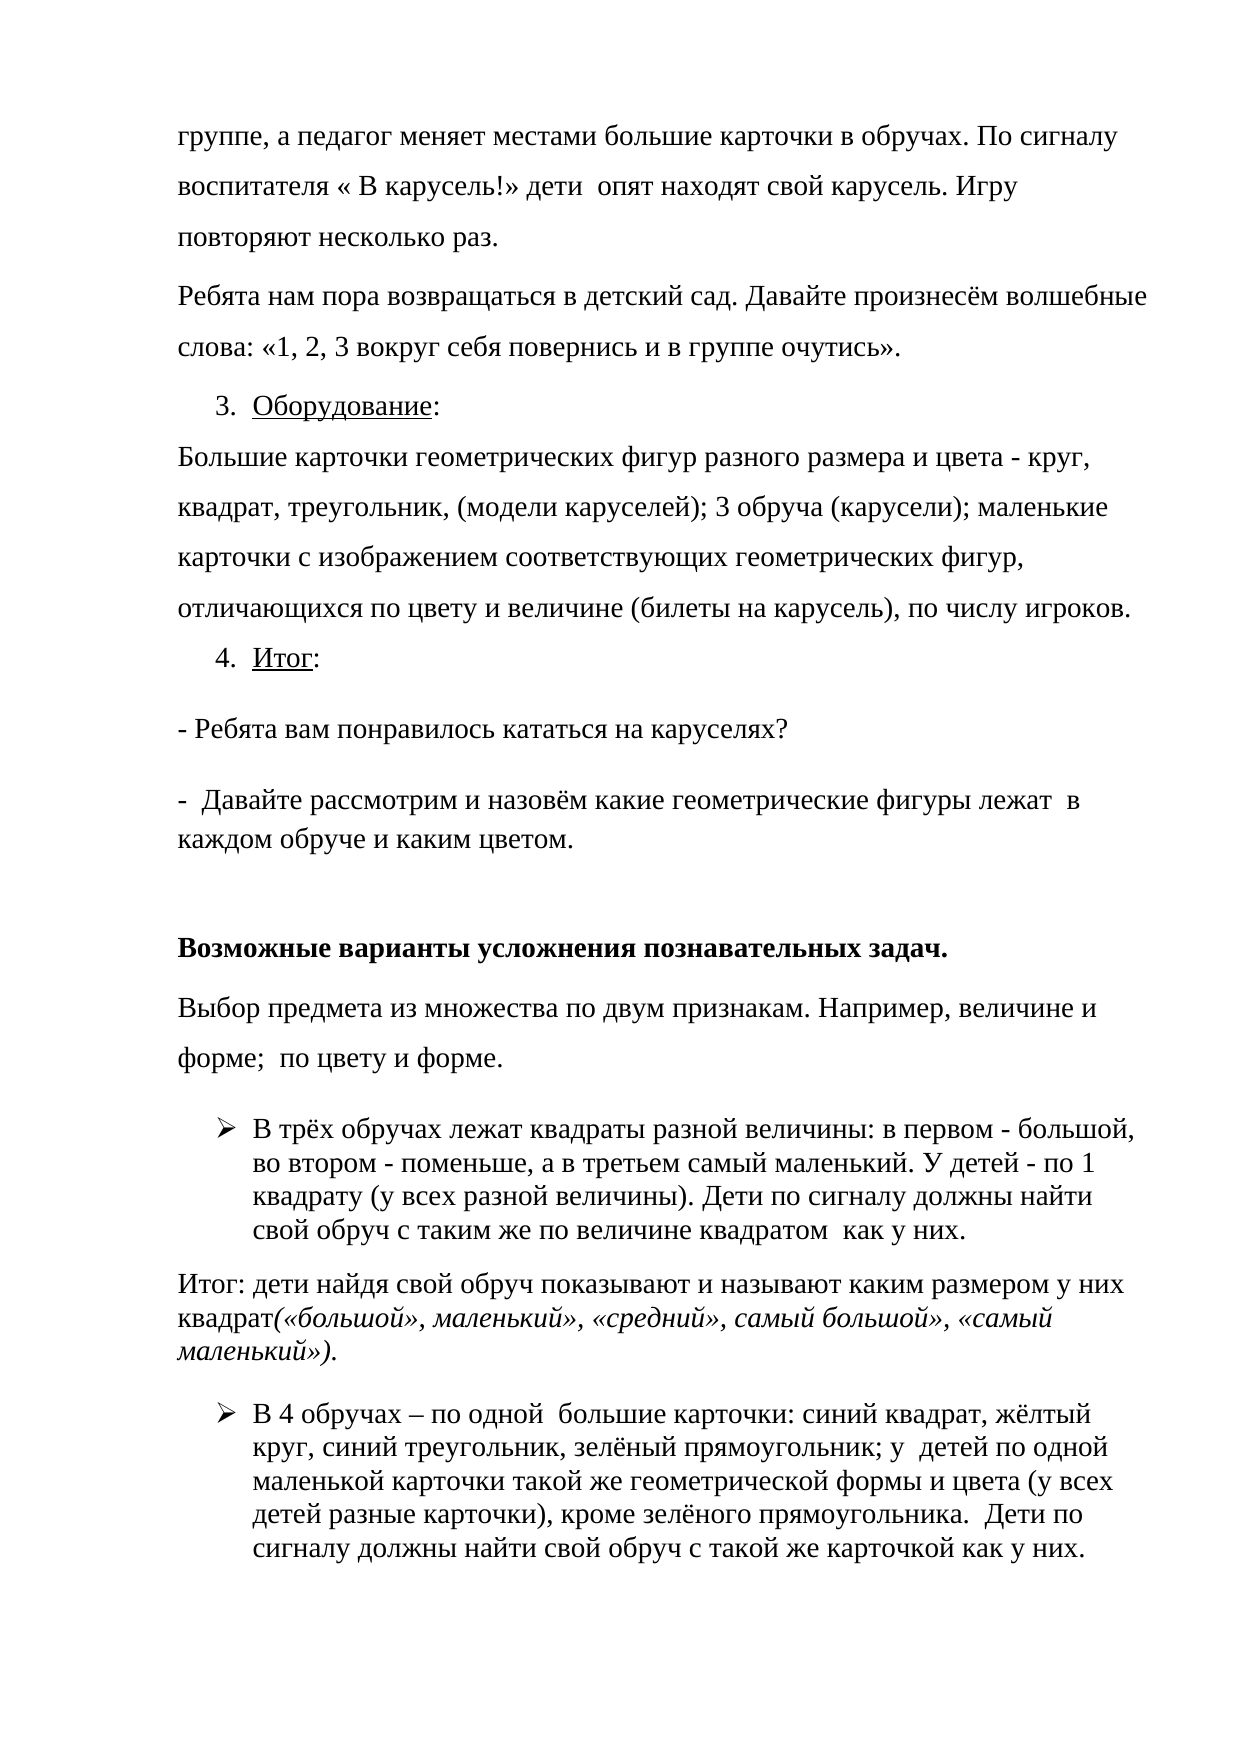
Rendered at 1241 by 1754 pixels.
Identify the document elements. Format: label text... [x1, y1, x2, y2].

text Итог: дети найдя свой обруч показывают и называют каким размером у них квадрат(«большой», маленький», «средний», самый большой», «самый маленький»). [177, 1266, 1152, 1367]
text Выбор предмета из множества по двум признакам. Например, величине и форме; по цвету и форме. [177, 990, 1152, 1074]
text - Ребята вам понравилось кататься на каруселях? [177, 711, 1152, 745]
text - Давайте рассмотрим и назовём какие геометрические фигуры лежат в каждом обруче и каким цветом. [177, 782, 1152, 854]
list Итог: [215, 640, 1152, 673]
list В 4 обручах – по одной большие карточки: синий квадрат, жёлтый круг, синий треугольник, зелёный прямоугольник; у детей по одной маленькой карточки такой же геометрической формы и цвета (у всех детей разные карточки), кроме зелёного прямоугольника. Дети по сигналу должны найти свой обруч с такой же карточкой как у них. [215, 1396, 1152, 1564]
text Большие карточки геометрических фигур разного размера и цвета - круг, квадрат, треугольник, (модели каруселей); 3 обруча (карусели); маленькие карточки с изображением соответствующих геометрических фигур, отличающихся по цвету и величине (билеты на карусель), по числу игроков. [177, 439, 1152, 623]
list В трёх обручах лежат квадраты разной величины: в первом - большой, во втором - поменьше, а в третьем самый маленький. У детей - по 1 квадрату (у всех разной величины). Дети по сигналу должны найти свой обруч с таким же по величине квадратом как у них. [215, 1111, 1152, 1246]
text Ребята нам пора возвращаться в детский сад. Давайте произнесём волшебные слова: «1, 2, 3 вокруг себя повернись и в группе очутись». [177, 278, 1152, 362]
list Оборудование: [215, 388, 1152, 422]
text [177, 118, 1152, 252]
text Возможные варианты усложнения познавательных задач. [177, 931, 1152, 964]
